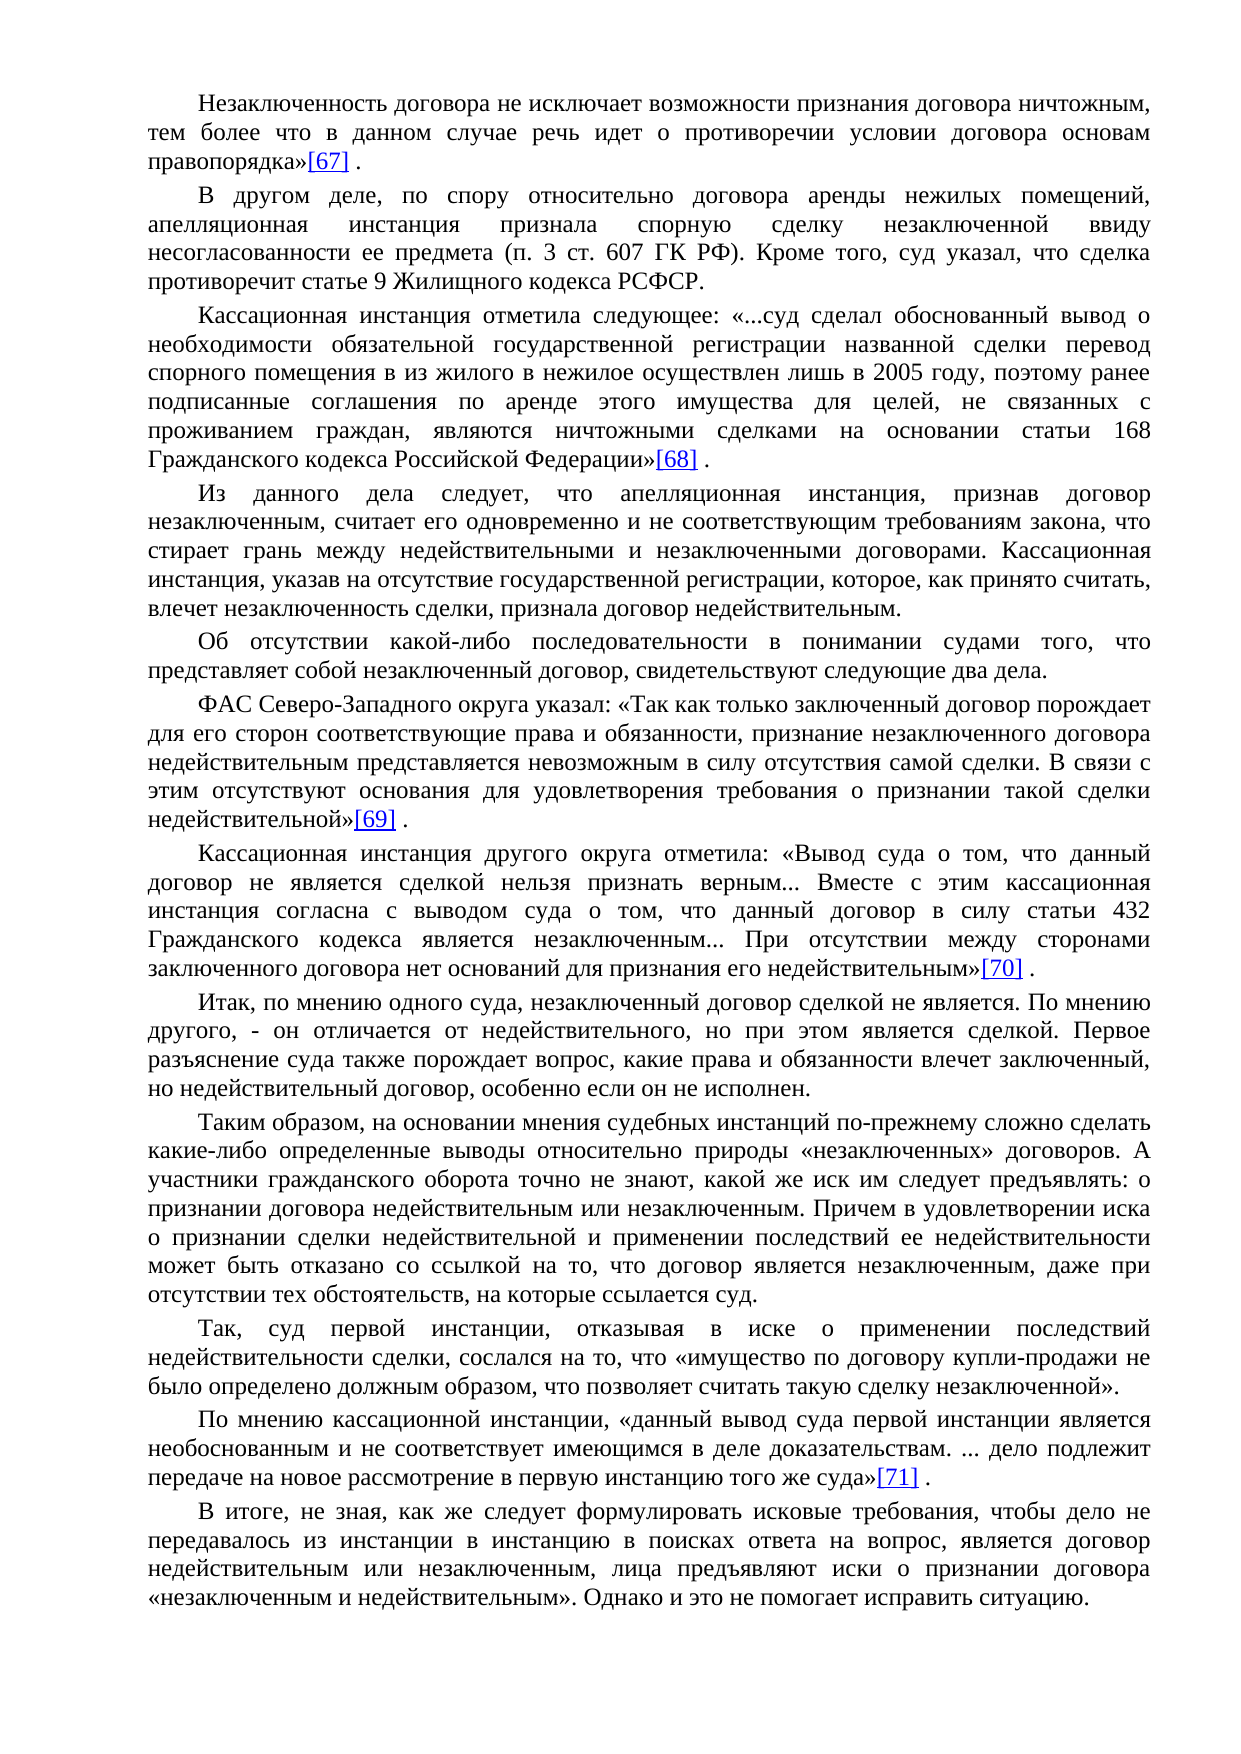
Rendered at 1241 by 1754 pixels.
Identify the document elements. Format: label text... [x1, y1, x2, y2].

text Об отсутствии какой-либо последовательности в понимании судами того, что представляет собой незаключенный договор, свидетельствуют следующие два дела. [148, 626, 1152, 684]
text Кассационная инстанция отметила следующее: «...суд сделал обоснованный вывод о необходимости обязательной государственной регистрации названной сделки перевод спорного помещения в из жилого в нежилое осуществлен лишь в 2005 году, поэтому ранее подписанные соглашения по аренде этого имущества для целей, не связанных с проживанием граждан, являются ничтожными сделками на основании статьи 168 Гражданского кодекса Российской Федерации»[68] . [148, 300, 1152, 472]
text По мнению кассационной инстанции, «данный вывод суда первой инстанции является необоснованным и не соответствует имеющимся в деле доказательствам. ... дело подлежит передаче на новое рассмотрение в первую инстанцию того же суда»[71] . [148, 1404, 1152, 1491]
text В другом деле, по спору относительно договора аренды нежилых помещений, апелляционная инстанция признала спорную сделку незаключенной ввиду несогласованности ее предмета (п. 3 ст. 607 ГК РФ). Кроме того, суд указал, что сделка противоречит статье 9 Жилищного кодекса РСФСР. [148, 180, 1152, 295]
text Итак, по мнению одного суда, незаключенный договор сделкой не является. По мнению другого, - он отличается от недействительного, но при этом является сделкой. Первое разъяснение суда также порождает вопрос, какие права и обязанности влечет заключенный, но недействительный договор, особенно если он не исполнен. [148, 987, 1152, 1102]
text В итоге, не зная, как же следует формулировать исковые требования, чтобы дело не передавалось из инстанции в инстанцию в поисках ответа на вопрос, является договор недействительным или незаключенным, лица предъявляют иски о признании договора «незаключенным и недействительным». Однако и это не помогает исправить ситуацию. [148, 1496, 1152, 1611]
text ФАС Северо-Западного округа указал: «Так как только заключенный договор порождает для его сторон соответствующие права и обязанности, признание незаключенного договора недействительным представляется невозможным в силу отсутствия самой сделки. В связи с этим отсутствуют основания для удовлетворения требования о признании такой сделки недействительной»[69] . [148, 689, 1152, 833]
text Так, суд первой инстанции, отказывая в иске о применении последствий недействительности сделки, сослался на то, что «имущество по договору купли-продажи не было определено должным образом, что позволяет считать такую сделку незаключенной». [148, 1313, 1152, 1399]
text Незаключенность договора не исключает возможности признания договора ничтожным, тем более что в данном случае речь идет о противоречии условии договора основам правопорядка»[67] . [148, 88, 1152, 175]
text Из данного дела следует, что апелляционная инстанция, признав договор незаключенным, считает его одновременно и не соответствующим требованиям закона, что стирает грань между недействительными и незаключенными договорами. Кассационная инстанция, указав на отсутствие государственной регистрации, которое, как принято считать, влечет незаключенность сделки, признала договор недействительным. [148, 478, 1152, 621]
text Таким образом, на основании мнения судебных инстанций по-прежнему сложно сделать какие-либо определенные выводы относительно природы «незаключенных» договоров. А участники гражданского оборота точно не знают, какой же иск им следует предъявлять: о признании договора недействительным или незаключенным. Причем в удовлетворении иска о признании сделки недействительной и применении последствий ее недействительности может быть отказано со ссылкой на то, что договор является незаключенным, даже при отсутствии тех обстоятельств, на которые ссылается суд. [148, 1107, 1152, 1308]
text Кассационная инстанция другого округа отметила: «Вывод суда о том, что данный договор не является сделкой нельзя признать верным... Вместе с этим кассационная инстанция согласна с выводом суда о том, что данный договор в силу статьи 432 Гражданского кодекса является незаключенным... При отсутствии между сторонами заключенного договора нет оснований для признания его недействительным»[70] . [148, 838, 1152, 982]
